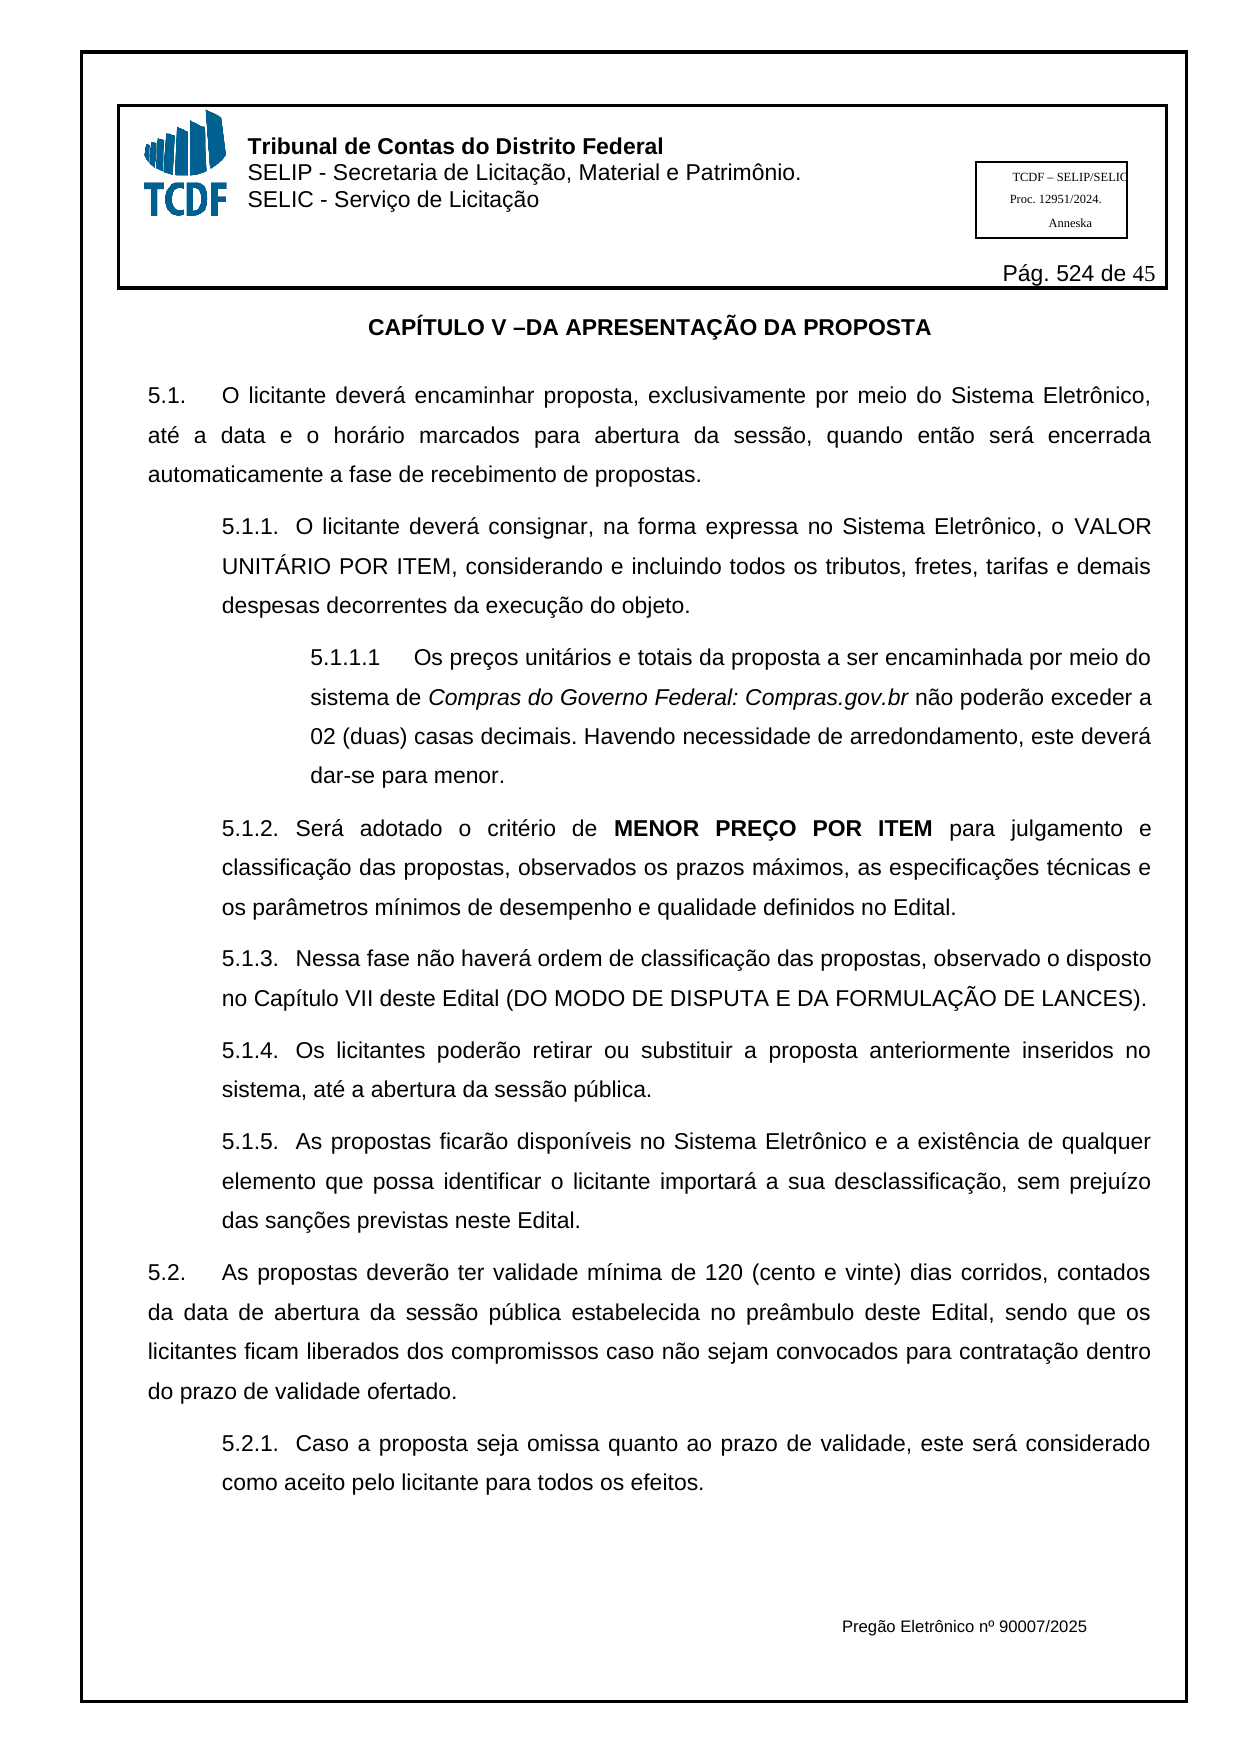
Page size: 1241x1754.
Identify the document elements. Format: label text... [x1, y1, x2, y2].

text 5.1.1.1 Os preços unitários e totais da proposta a ser encaminhada por meio do sistema de Compras do Governo Federal: Compras.gov.br não poderão exceder a 02 (duas) casas decimais. Havendo necessidade de arredondamento, este deverá dar-se para menor. [310, 644, 1152, 789]
text 5.1.3. Nessa fase não haverá ordem de classificação das propostas, observado o disposto no Capítulo VII deste Edital (DO MODO DE DISPUTA E DA FORMULAÇÃO DE LANCES). [222, 945, 1152, 1011]
picture [129, 107, 241, 218]
text 5.1.5. As propostas ficarão disponíveis no Sistema Eletrônico e a existência de qualquer elemento que possa identificar o licitante importará a sua desclassificação, sem prejuízo das sanções previstas neste Edital. [222, 1128, 1152, 1234]
text CAPÍTULO v –DA APRESENTAÇÃO DA PROPOSTA [148, 313, 1152, 340]
text 5.1.2. Será adotado o critério de MENOR PREÇO POR ITEM para julgamento e classificação das propostas, observados os prazos máximos, as especificações técnicas e os parâmetros mínimos de desempenho e qualidade definidos no Edital. [222, 814, 1152, 920]
text 5.1. O licitante deverá encaminhar proposta, exclusivamente por meio do Sistema Eletrônico, até a data e o horário marcados para abertura da sessão, quando então será encerrada automaticamente a fase de recebimento de propostas. [148, 382, 1152, 487]
text 5.2.1. Caso a proposta seja omissa quanto ao prazo de validade, este será considerado como aceito pelo licitante para todos os efeitos. [222, 1430, 1152, 1496]
text 5.1.1. O licitante deverá consignar, na forma expressa no Sistema Eletrônico, o VALOR UNITÁRIO POR ITEM, considerando e incluindo todos os tributos, fretes, tarifas e demais despesas decorrentes da execução do objeto. [222, 513, 1152, 618]
text 5.1.4. Os licitantes poderão retirar ou substituir a proposta anteriormente inseridos no sistema, até a abertura da sessão pública. [222, 1037, 1152, 1103]
text 5.2. As propostas deverão ter validade mínima de 120 (cento e vinte) dias corridos, contados da data de abertura da sessão pública estabelecida no preâmbulo deste Edital, sendo que os licitantes ficam liberados dos compromissos caso não sejam convocados para contratação dentro do prazo de validade ofertado. [148, 1259, 1152, 1404]
